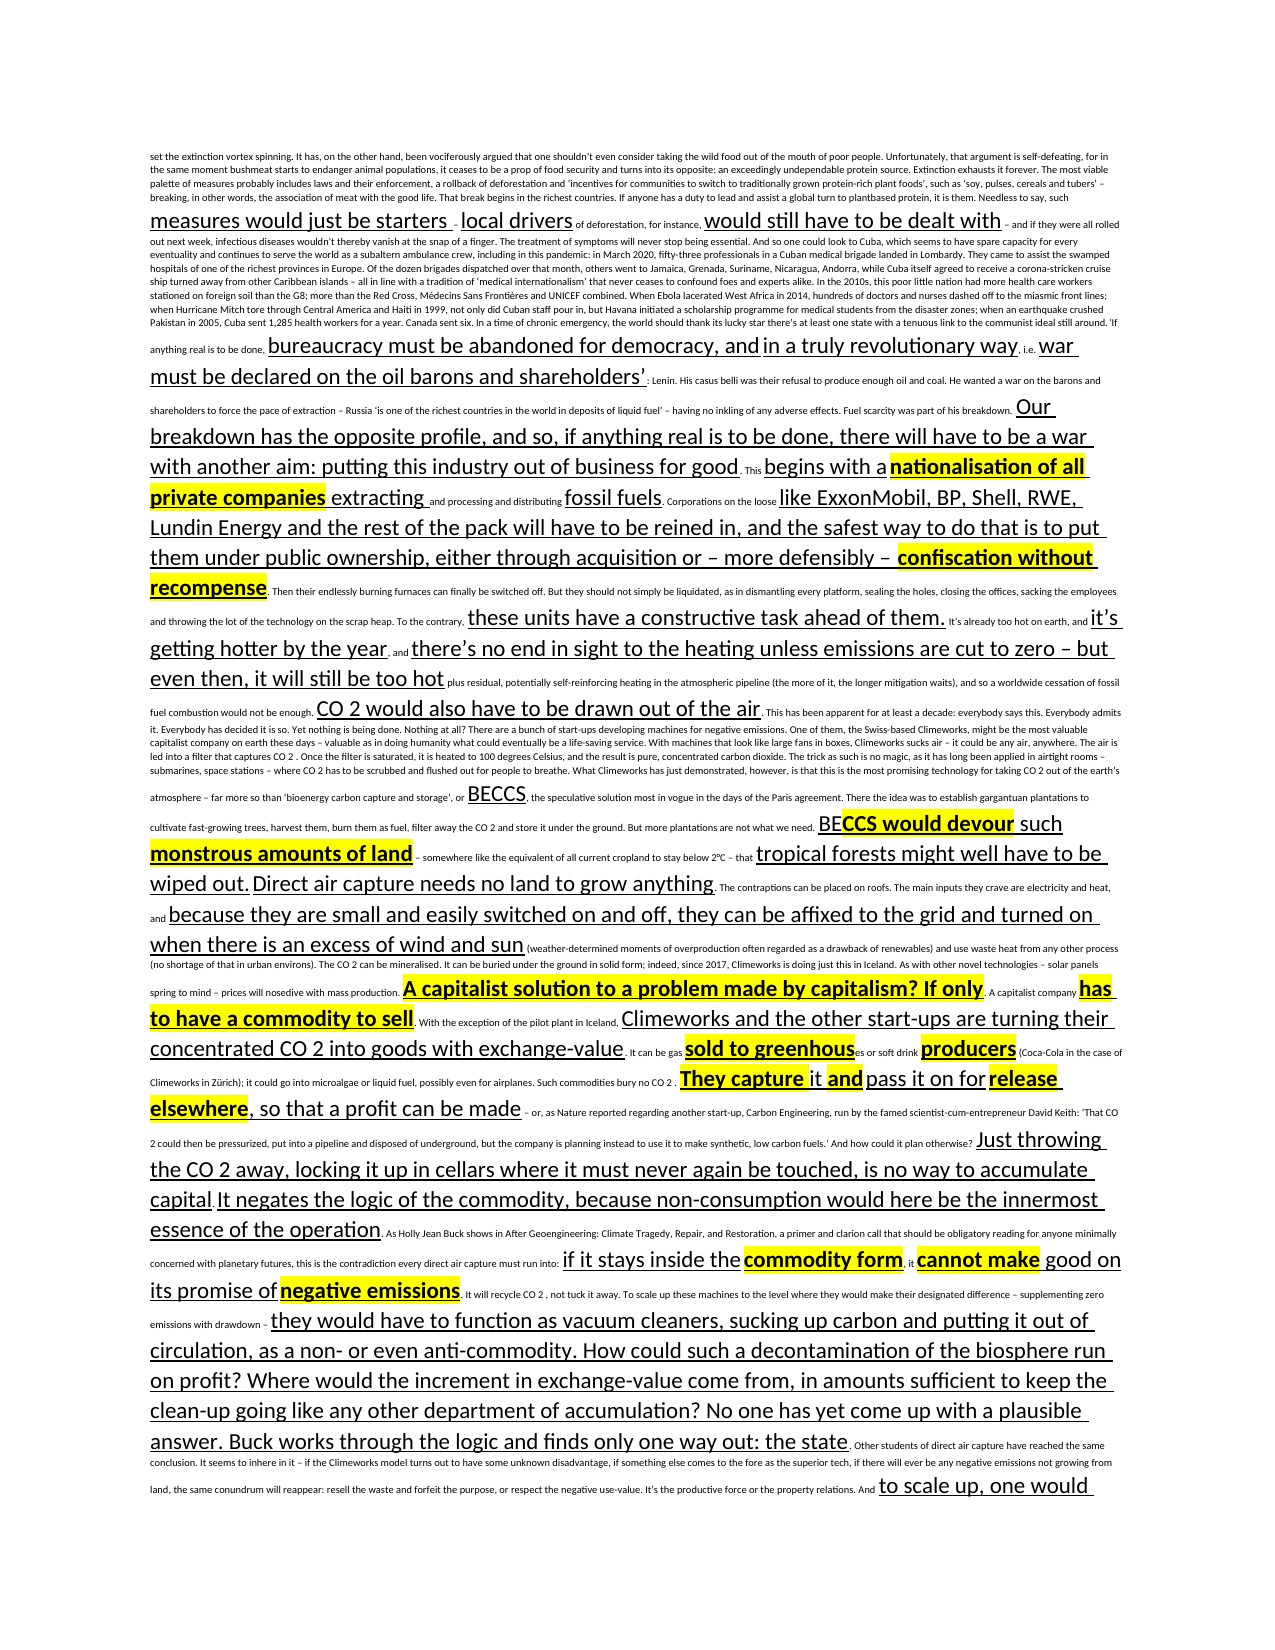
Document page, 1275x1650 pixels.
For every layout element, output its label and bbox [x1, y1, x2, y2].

text [150, 150, 1125, 1499]
